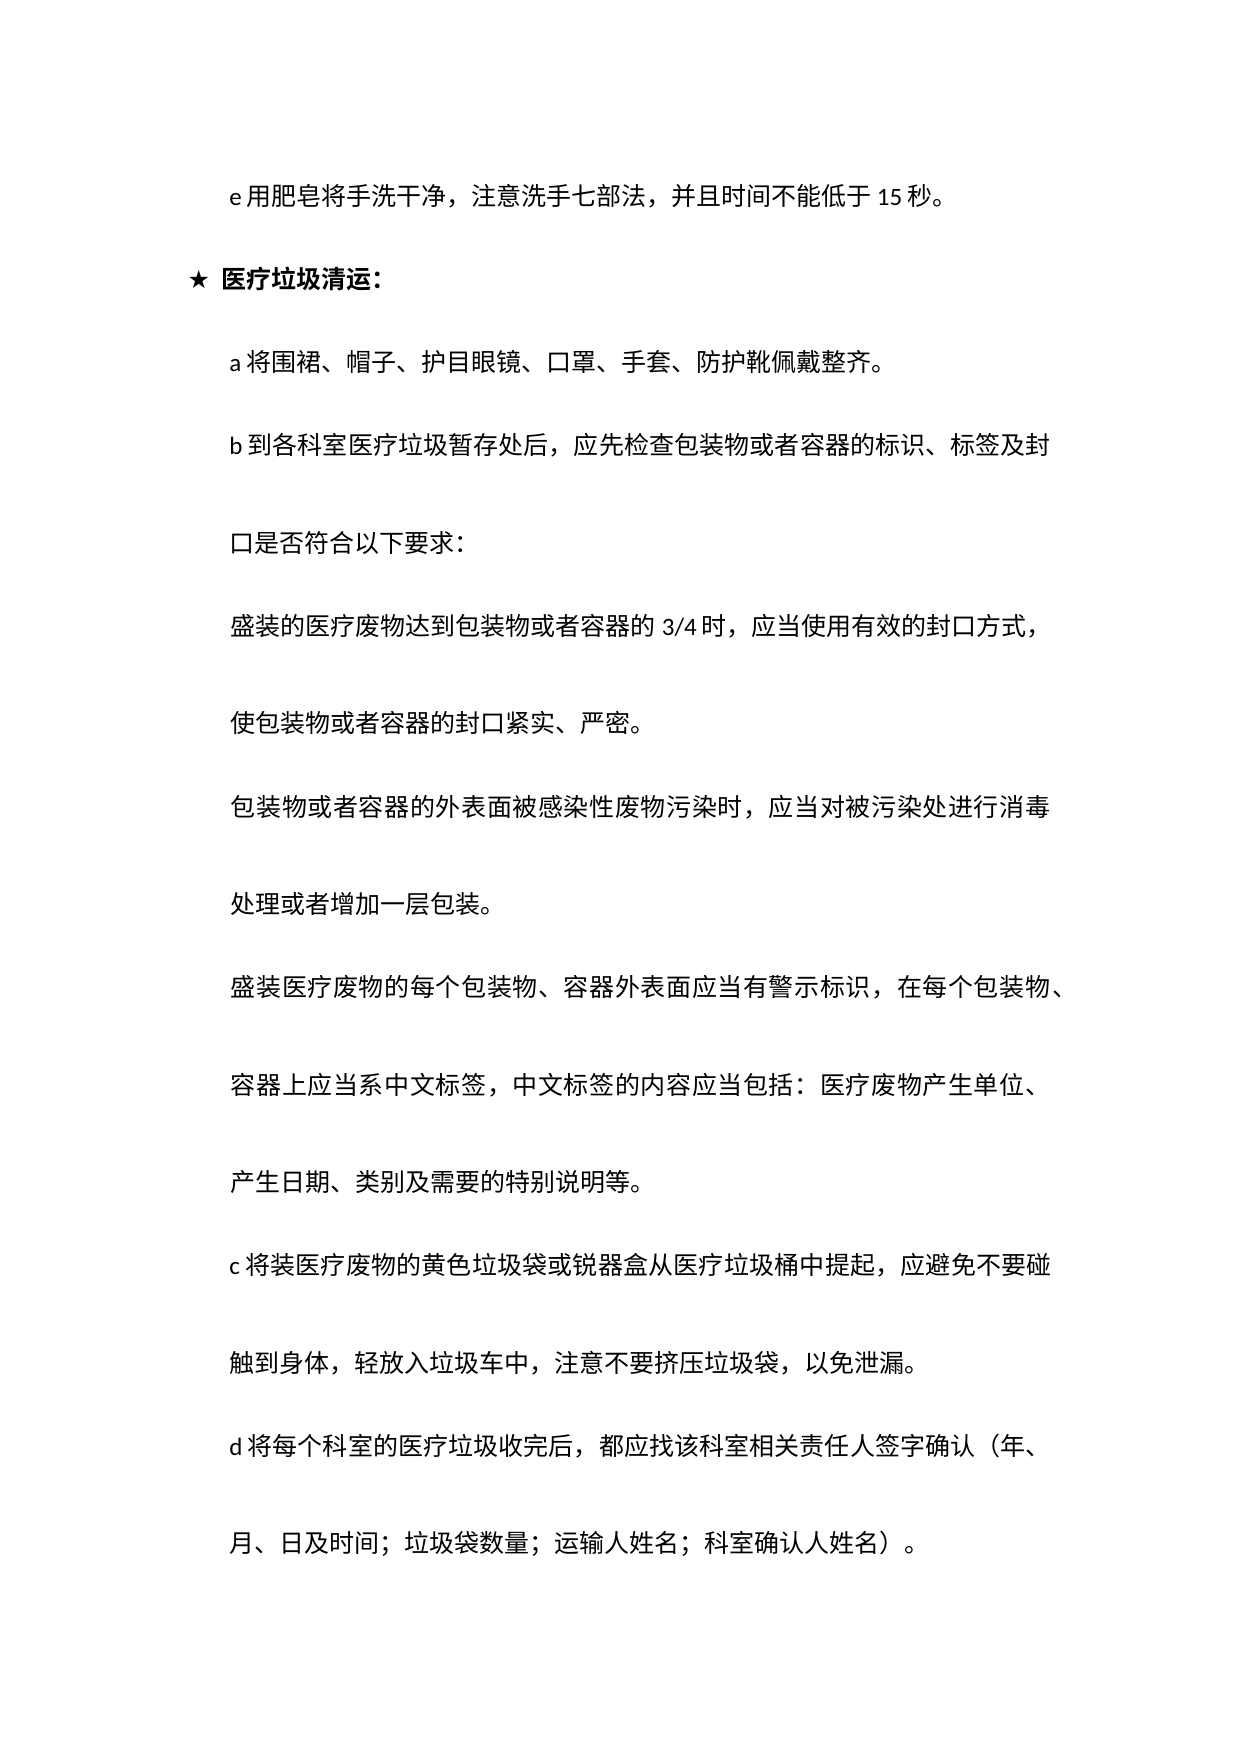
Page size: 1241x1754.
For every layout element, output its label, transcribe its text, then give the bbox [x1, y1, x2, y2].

text ★ 医疗垃圾清运： [187, 245, 1053, 310]
text e用肥皂将手洗干净，注意洗手七部法，并且时间不能低于15秒。 [229, 162, 1053, 227]
text 盛装的医疗废物达到包装物或者容器的3/4时，应当使用有效的封口方式，使包装物或者容器的封口紧实、严密。 [231, 592, 1053, 754]
text d将每个科室的医疗垃圾收完后，都应找该科室相关责任人签字确认（年、月、日及时间；垃圾袋数量；运输人姓名；科室确认人姓名）。 [229, 1412, 1053, 1574]
text 盛装医疗废物的每个包装物、容器外表面应当有警示标识，在每个包装物、容器上应当系中文标签，中文标签的内容应当包括：医疗废物产生单位、产生日期、类别及需要的特别说明等。 [231, 953, 1053, 1213]
text 包装物或者容器的外表面被感染性废物污染时，应当对被污染处进行消毒处理或者增加一层包装。 [231, 773, 1053, 935]
text a将围裙、帽子、护目眼镜、口罩、手套、防护靴佩戴整齐。 [229, 328, 1053, 393]
text b到各科室医疗垃圾暂存处后，应先检查包装物或者容器的标识、标签及封口是否符合以下要求： [229, 411, 1053, 574]
text c将装医疗废物的黄色垃圾袋或锐器盒从医疗垃圾桶中提起，应避免不要碰触到身体，轻放入垃圾车中，注意不要挤压垃圾袋，以免泄漏。 [229, 1231, 1053, 1394]
